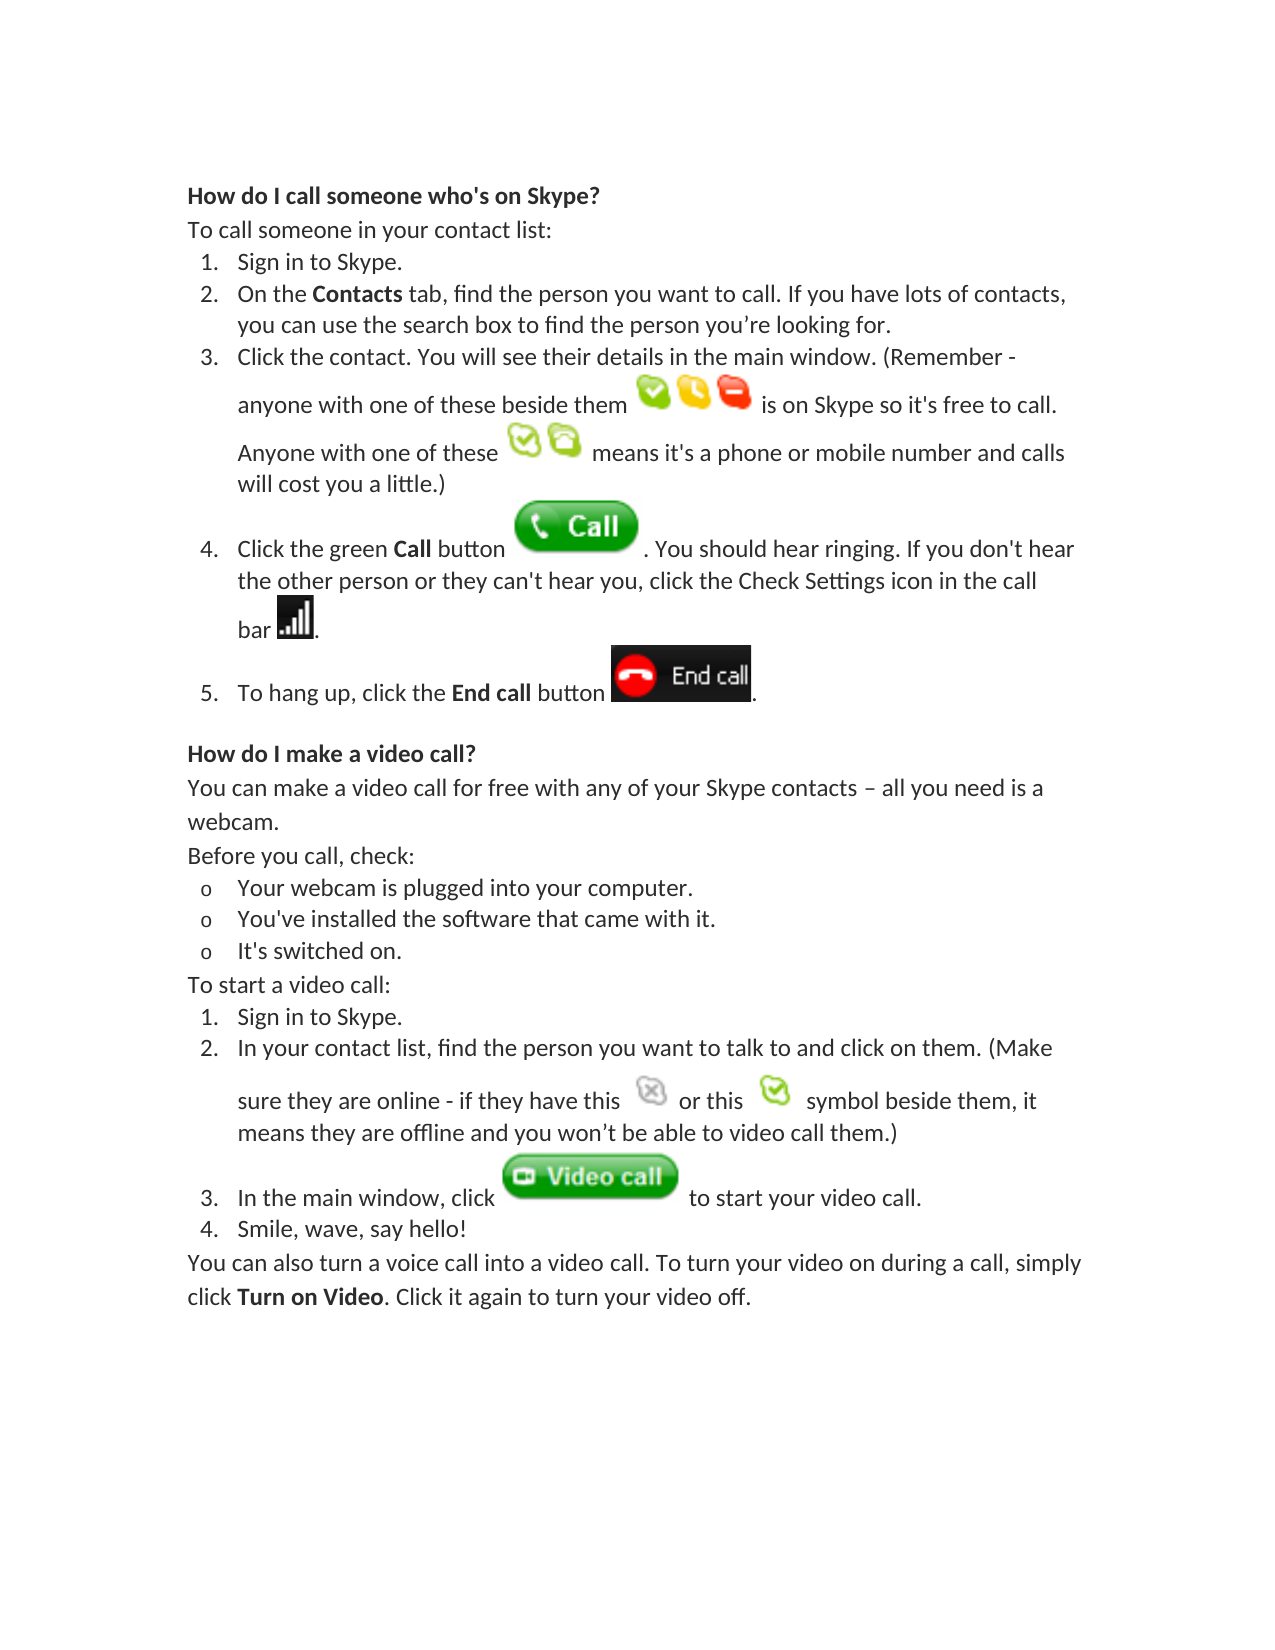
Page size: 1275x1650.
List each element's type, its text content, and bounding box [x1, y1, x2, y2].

list In your contact list, find the person you want to talk to and click on them. (Make sure they are online - if they have this or this symbol beside them, it means they are offline and you won’t be able to video call them.) [200, 1031, 1087, 1148]
text How do I make a video call? [187, 738, 1087, 769]
list On the Contacts tab, find the person you want to call. If you have lots of contacts, you can use the search box to find the person you’re looking for. [200, 277, 1087, 340]
list It's switched on. [200, 934, 1087, 966]
picture [611, 645, 752, 702]
picture [626, 1066, 673, 1110]
text How do I call someone who's on Skype? [187, 181, 1087, 211]
text Before you call, check: [187, 837, 1087, 871]
text You can also turn a voice call into a video call. To turn your video on during a call, simply click Turn on Video. Click it again to turn your video off. [187, 1244, 1087, 1312]
picture [633, 371, 756, 414]
list In the main window, click to start your video call. [200, 1148, 1087, 1212]
picture [501, 1147, 683, 1206]
picture [511, 499, 643, 558]
list Sign in to Skype. [200, 1000, 1087, 1031]
list Click the contact. You will see their details in the main window. (Remember - anyone with one of these beside them is on Skype so it's free to call. Anyone with one of these means it's a phone or mobile number and calls will cost you a little.) [200, 340, 1087, 499]
picture [277, 595, 314, 639]
list Your webcam is plugged into your computer. [200, 871, 1087, 902]
text To call someone in your contact list: [187, 211, 1087, 245]
list Smile, wave, say hello! [200, 1212, 1087, 1244]
text You can make a video call for free with any of your Skype contacts – all you need is a webcam. [187, 769, 1087, 837]
list Sign in to Skype. [200, 245, 1087, 277]
picture [504, 419, 586, 462]
list To hang up, click the End call button . [200, 645, 1087, 708]
text To start a video call: [187, 966, 1087, 1000]
list You've installed the software that came with it. [200, 902, 1087, 934]
picture [748, 1063, 801, 1110]
list Click the green Call button . You should hear ringing. If you don't hear the other person or they can't hear you, click the Check Settings icon in the call bar . [200, 499, 1087, 645]
